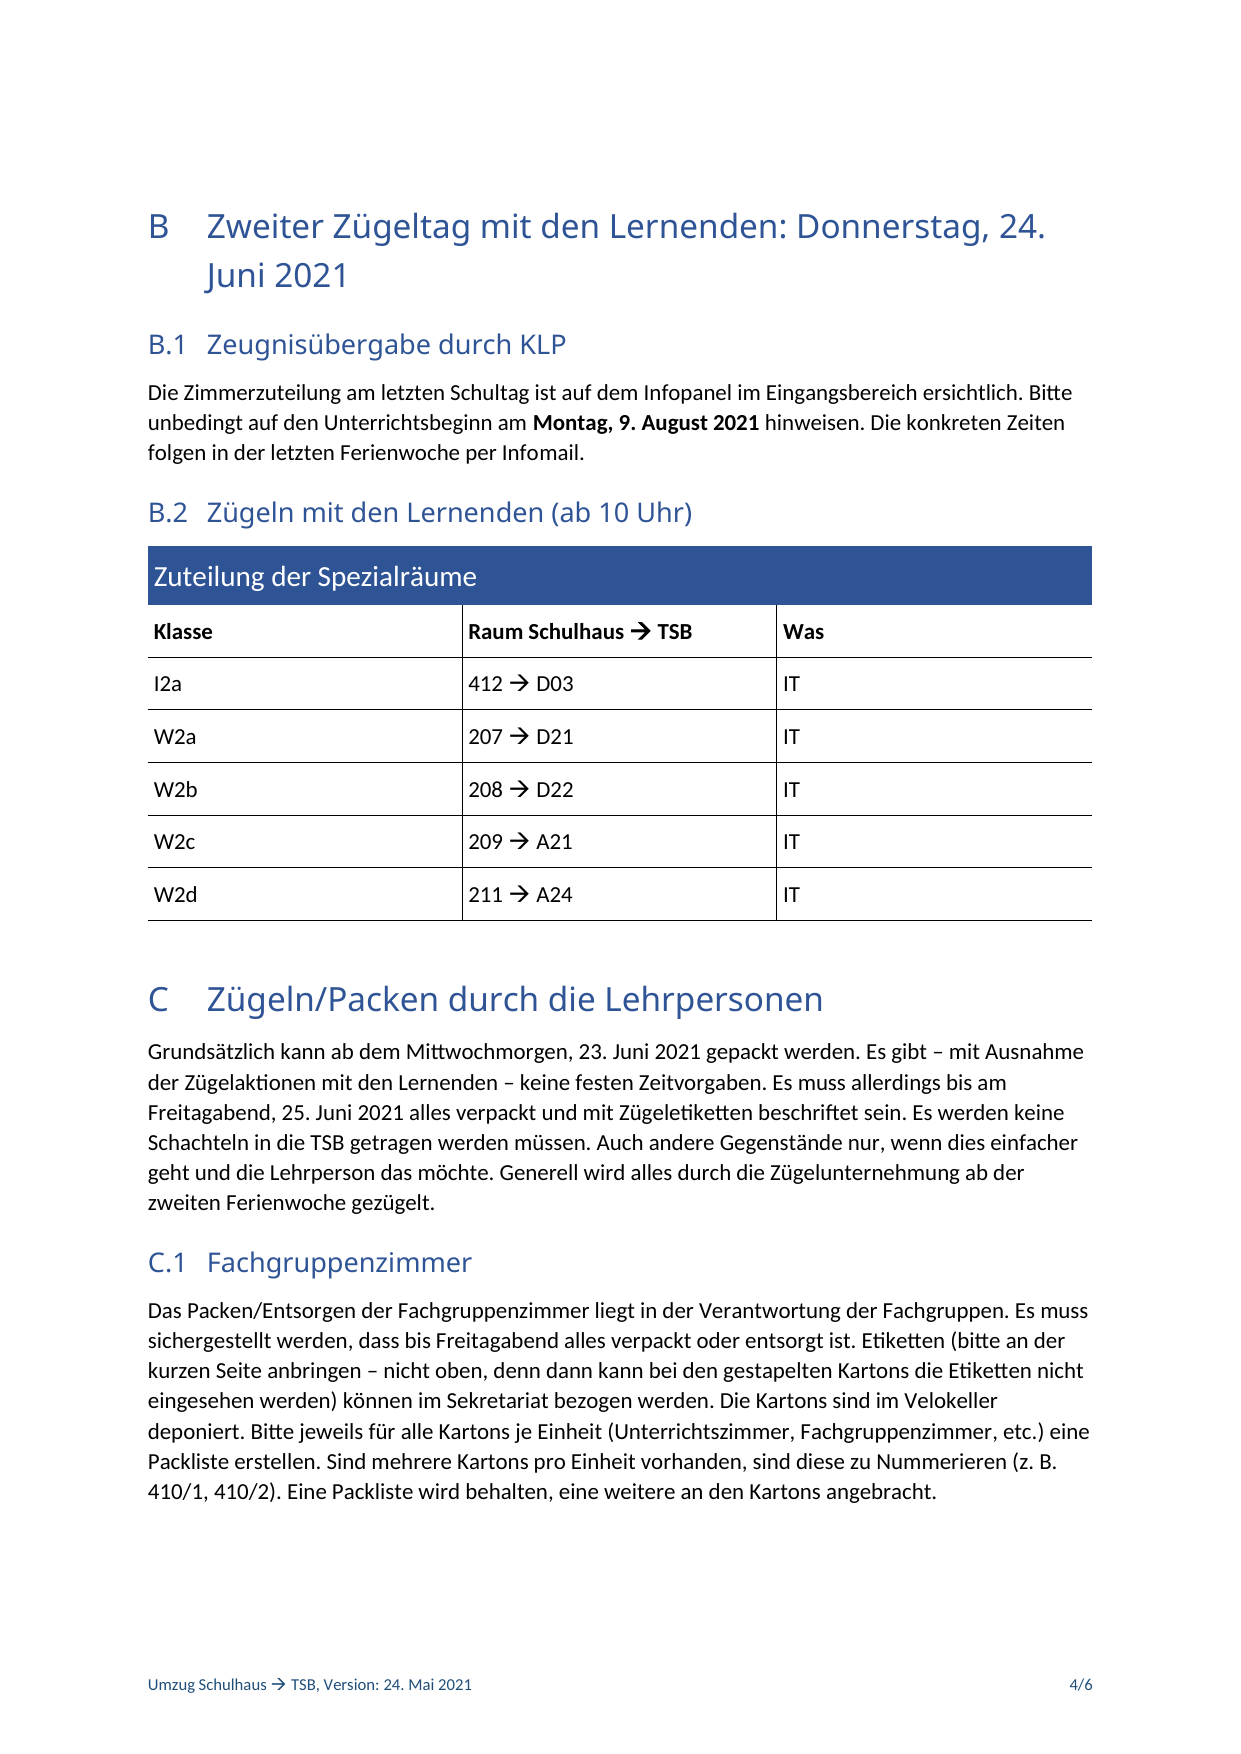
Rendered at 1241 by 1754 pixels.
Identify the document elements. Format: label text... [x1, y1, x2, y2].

table_cell IT [777, 763, 1092, 814]
table_cell IT [777, 868, 1092, 920]
text Die Zimmerzuteilung am letzten Schultag ist auf dem Infopanel im Eingangsbereich ersichtlich. Bitte unbedingt auf den Unterrichtsbeginn am Montag, 9. August 2021 hinweisen. Die konkreten Zeiten folgen in der letzten Ferienwoche per Infomail. [148, 378, 1093, 466]
table_cell Was [777, 605, 1092, 657]
table_cell IT [777, 658, 1092, 709]
table_cell W2c [148, 816, 462, 867]
text Das Packen/Entsorgen der Fachgruppenzimmer liegt in der Verantwortung der Fachgruppen. Es muss sichergestellt werden, dass bis Freitagabend alles verpackt oder entsorgt ist. Etiketten (bitte an der kurzen Seite anbringen – nicht oben, denn dann kann bei den gestapelten Kartons die Etiketten nicht eingesehen werden) können im Sekretariat bezogen werden. Die Kartons sind im Velokeller deponiert. Bitte jeweils für alle Kartons je Einheit (Unterrichtszimmer, Fachgruppenzimmer, etc.) eine Packliste erstellen. Sind mehrere Kartons pro Einheit vorhanden, sind diese zu Nummerieren (z. B. 410/1, 410/2). Eine Packliste wird behalten, eine weitere an den Kartons angebracht. [148, 1296, 1093, 1505]
table_cell W2d [148, 868, 462, 920]
subtitle Zeugnisübergabe durch KLP [148, 326, 1093, 363]
table_cell 207 D21 [463, 710, 776, 762]
table_cell Raum Schulhaus TSB [463, 605, 776, 657]
table_cell IT [777, 710, 1092, 762]
table_cell W2a [148, 710, 462, 762]
subtitle Zügeln mit den Lernenden (ab 10 Uhr) [148, 494, 1093, 531]
subtitle Fachgruppenzimmer [148, 1244, 1093, 1281]
table_cell Klasse [148, 605, 462, 657]
subtitle Zügeln/Packen durch die Lehrpersonen [148, 976, 1093, 1021]
table_cell IT [777, 816, 1092, 867]
table_cell 412 D03 [463, 658, 776, 709]
table_cell W2b [148, 763, 462, 814]
table_cell 208 D22 [463, 763, 776, 814]
table_cell 211 A24 [463, 868, 776, 920]
subtitle Zweiter Zügeltag mit den Lernenden: Donnerstag, 24. Juni 2021 [148, 203, 1093, 297]
table_cell I2a [148, 658, 462, 709]
text Grundsätzlich kann ab dem Mittwochmorgen, 23. Juni 2021 gepackt werden. Es gibt – mit Ausnahme der Zügelaktionen mit den Lernenden – keine festen Zeitvorgaben. Es muss allerdings bis am Freitagabend, 25. Juni 2021 alles verpackt und mit Zügeletiketten beschriftet sein. Es werden keine Schachteln in die TSB getragen werden müssen. Auch andere Gegenstände nur, wenn dies einfacher geht und die Lehrperson das möchte. Generell wird alles durch die Zügelunternehmung ab der zweiten Ferienwoche gezügelt. [148, 1037, 1093, 1216]
table_header Zuteilung der Spezialräume [148, 546, 1092, 605]
table_cell 209 A21 [463, 816, 776, 867]
